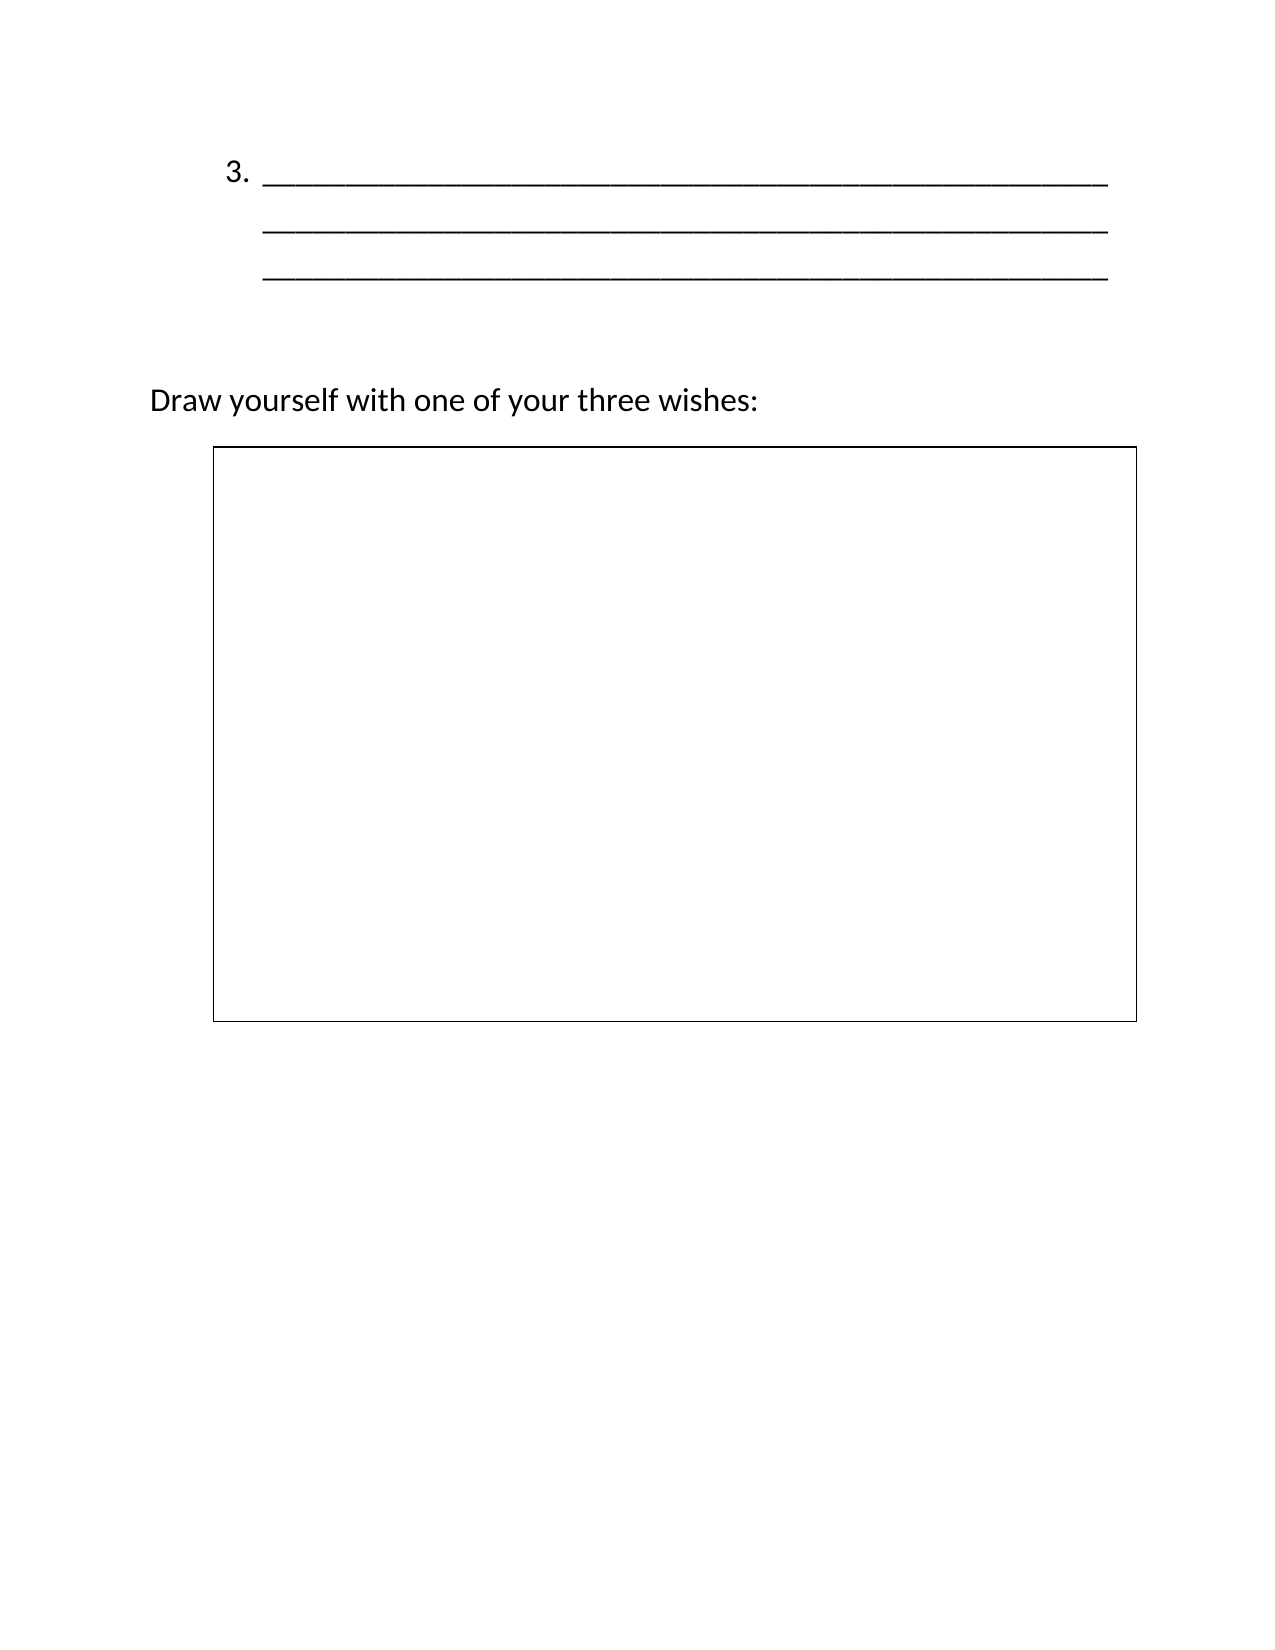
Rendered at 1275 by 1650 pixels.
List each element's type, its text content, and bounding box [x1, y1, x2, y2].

table_header [214, 448, 1136, 1021]
text Draw yourself with one of your three wishes: [150, 379, 1125, 419]
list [225, 150, 1125, 284]
